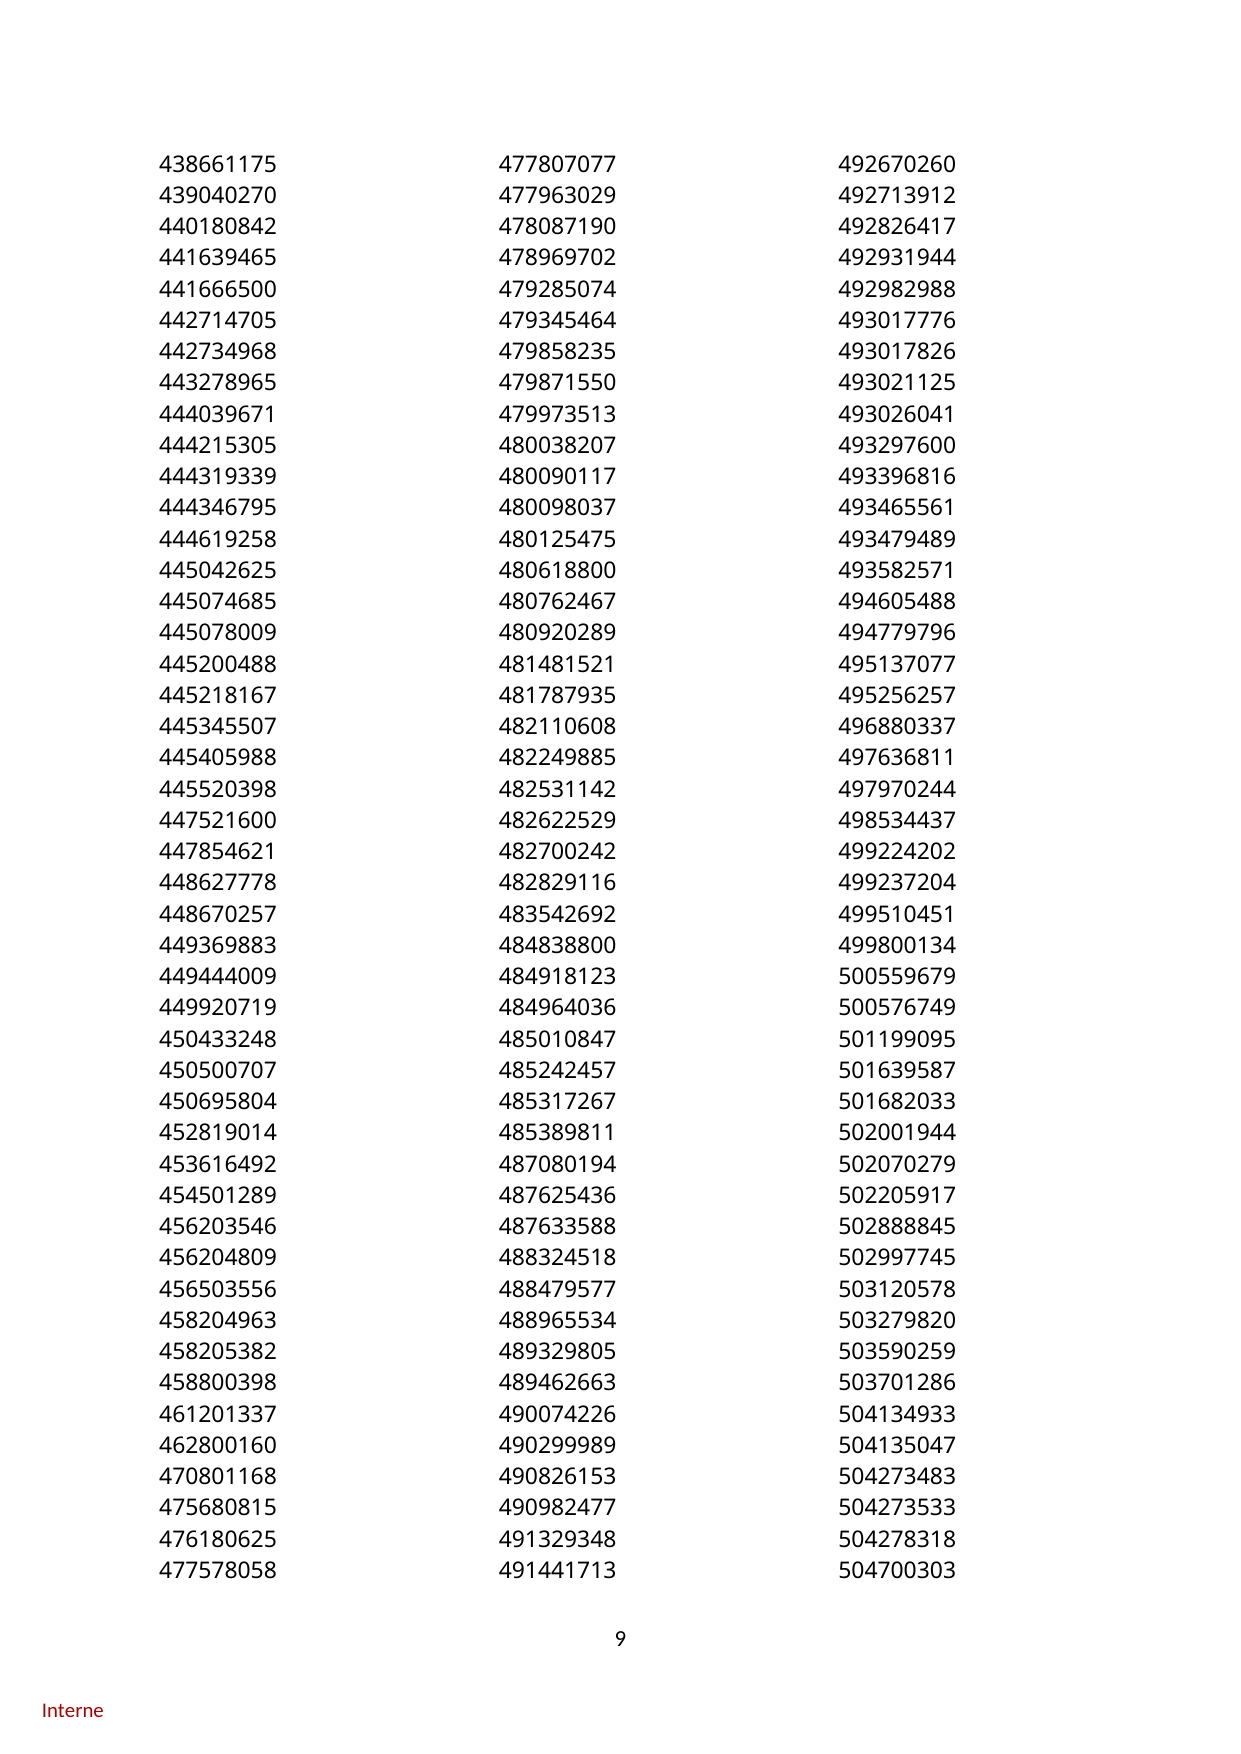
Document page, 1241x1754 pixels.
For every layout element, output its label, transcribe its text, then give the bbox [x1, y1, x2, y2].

table_cell 501639587 [827, 1054, 977, 1085]
table_cell 443278965 [148, 366, 298, 398]
table_cell 499510451 [827, 898, 977, 929]
table_cell 489462663 [487, 1366, 637, 1398]
table_cell 461201337 [148, 1398, 298, 1429]
table_cell 493026041 [827, 398, 977, 429]
table_cell 487080194 [487, 1148, 637, 1179]
table_cell 490826153 [487, 1460, 637, 1491]
table_cell 482829116 [487, 866, 637, 898]
table_cell 504278318 [827, 1523, 977, 1554]
table_cell 493297600 [827, 429, 977, 460]
table_cell 450433248 [148, 1023, 298, 1054]
table_cell 490982477 [487, 1491, 637, 1523]
table_cell 449369883 [148, 929, 298, 960]
table_cell 480038207 [487, 429, 637, 460]
table_cell 452819014 [148, 1116, 298, 1148]
table_cell 480618800 [487, 554, 637, 585]
table_cell 491329348 [487, 1523, 637, 1554]
table_cell 499237204 [827, 866, 977, 898]
table_cell 453616492 [148, 1148, 298, 1179]
table_cell 484964036 [487, 991, 637, 1023]
table_cell 495137077 [827, 648, 977, 679]
table_cell 444039671 [148, 398, 298, 429]
table_cell 485317267 [487, 1085, 637, 1116]
table_cell 480090117 [487, 460, 637, 491]
table_cell 444319339 [148, 460, 298, 491]
table_cell 479973513 [487, 398, 637, 429]
table_cell 483542692 [487, 898, 637, 929]
table_cell 445520398 [148, 773, 298, 804]
table_cell 489329805 [487, 1335, 637, 1366]
table_cell 503120578 [827, 1273, 977, 1304]
table_cell 488324518 [487, 1241, 637, 1273]
table_cell 504273533 [827, 1491, 977, 1523]
table_cell 493479489 [827, 523, 977, 554]
table_cell 445042625 [148, 554, 298, 585]
table_cell 477578058 [148, 1554, 298, 1585]
table_cell 470801168 [148, 1460, 298, 1491]
table_cell 456203546 [148, 1210, 298, 1241]
table_cell 493396816 [827, 460, 977, 491]
table_cell 503279820 [827, 1304, 977, 1335]
table_cell 449444009 [148, 960, 298, 991]
table_cell 492670260 [827, 148, 977, 179]
table_cell 445200488 [148, 648, 298, 679]
table_cell 481481521 [487, 648, 637, 679]
table_cell 493017826 [827, 335, 977, 366]
table_cell 441666500 [148, 273, 298, 304]
table_cell 478969702 [487, 241, 637, 273]
table_cell 454501289 [148, 1179, 298, 1210]
table_cell 496880337 [827, 710, 977, 741]
table_cell 502070279 [827, 1148, 977, 1179]
table_cell 441639465 [148, 241, 298, 273]
table_cell 495256257 [827, 679, 977, 710]
table_cell 488965534 [487, 1304, 637, 1335]
table_cell 492713912 [827, 179, 977, 210]
table_cell 501199095 [827, 1023, 977, 1054]
table_cell 445078009 [148, 616, 298, 648]
table_cell 493582571 [827, 554, 977, 585]
table_cell 479858235 [487, 335, 637, 366]
table_cell 492931944 [827, 241, 977, 273]
table_cell 503590259 [827, 1335, 977, 1366]
table_cell 482249885 [487, 741, 637, 773]
table_cell 444346795 [148, 491, 298, 523]
table_cell 504134933 [827, 1398, 977, 1429]
table_cell 438661175 [148, 148, 298, 179]
table_cell 487625436 [487, 1179, 637, 1210]
table_cell 504700303 [827, 1554, 977, 1585]
table_cell 475680815 [148, 1491, 298, 1523]
table_cell 493021125 [827, 366, 977, 398]
table_cell 504273483 [827, 1460, 977, 1491]
table_cell 503701286 [827, 1366, 977, 1398]
table_cell 479871550 [487, 366, 637, 398]
table_cell 497970244 [827, 773, 977, 804]
table_cell 499224202 [827, 835, 977, 866]
table_cell 502888845 [827, 1210, 977, 1241]
table_cell 491441713 [487, 1554, 637, 1585]
table_cell 494605488 [827, 585, 977, 616]
table_cell 445218167 [148, 679, 298, 710]
table_cell 442714705 [148, 304, 298, 335]
table_cell 493017776 [827, 304, 977, 335]
table_cell 448627778 [148, 866, 298, 898]
table_cell 445405988 [148, 741, 298, 773]
table_cell 500576749 [827, 991, 977, 1023]
table_cell 498534437 [827, 804, 977, 835]
table_cell 458204963 [148, 1304, 298, 1335]
table_cell 462800160 [148, 1429, 298, 1460]
table_cell 458800398 [148, 1366, 298, 1398]
table_cell 456204809 [148, 1241, 298, 1273]
table_cell 444619258 [148, 523, 298, 554]
table_cell 482531142 [487, 773, 637, 804]
table_cell 485389811 [487, 1116, 637, 1148]
table_cell 447521600 [148, 804, 298, 835]
table_cell 493465561 [827, 491, 977, 523]
table_cell 482110608 [487, 710, 637, 741]
table_cell 445074685 [148, 585, 298, 616]
table_cell 476180625 [148, 1523, 298, 1554]
table_cell 488479577 [487, 1273, 637, 1304]
table_cell 445345507 [148, 710, 298, 741]
table_cell 439040270 [148, 179, 298, 210]
table_cell 492826417 [827, 210, 977, 241]
table_cell 482700242 [487, 835, 637, 866]
table_cell 477807077 [487, 148, 637, 179]
table_cell 502997745 [827, 1241, 977, 1273]
table_cell 490074226 [487, 1398, 637, 1429]
table_cell 440180842 [148, 210, 298, 241]
table_cell 442734968 [148, 335, 298, 366]
table_cell 456503556 [148, 1273, 298, 1304]
table_cell 479285074 [487, 273, 637, 304]
table_cell 487633588 [487, 1210, 637, 1241]
table_cell 480762467 [487, 585, 637, 616]
table_cell 485242457 [487, 1054, 637, 1085]
table_cell 482622529 [487, 804, 637, 835]
table_cell 479345464 [487, 304, 637, 335]
table_cell 502001944 [827, 1116, 977, 1148]
table_cell 481787935 [487, 679, 637, 710]
table_cell 485010847 [487, 1023, 637, 1054]
table_cell 490299989 [487, 1429, 637, 1460]
table_cell 501682033 [827, 1085, 977, 1116]
table_cell 477963029 [487, 179, 637, 210]
table_cell 484918123 [487, 960, 637, 991]
table_cell 484838800 [487, 929, 637, 960]
table_cell 447854621 [148, 835, 298, 866]
table_cell 504135047 [827, 1429, 977, 1460]
table_cell 492982988 [827, 273, 977, 304]
table_cell 458205382 [148, 1335, 298, 1366]
table_cell 499800134 [827, 929, 977, 960]
table_cell 502205917 [827, 1179, 977, 1210]
table_cell 444215305 [148, 429, 298, 460]
table_cell 494779796 [827, 616, 977, 648]
table_cell 497636811 [827, 741, 977, 773]
table_cell 478087190 [487, 210, 637, 241]
table_cell 500559679 [827, 960, 977, 991]
table_cell 480098037 [487, 491, 637, 523]
table_cell 448670257 [148, 898, 298, 929]
table_cell 480125475 [487, 523, 637, 554]
table_cell 480920289 [487, 616, 637, 648]
table_cell 450695804 [148, 1085, 298, 1116]
table_cell 450500707 [148, 1054, 298, 1085]
table_cell 449920719 [148, 991, 298, 1023]
